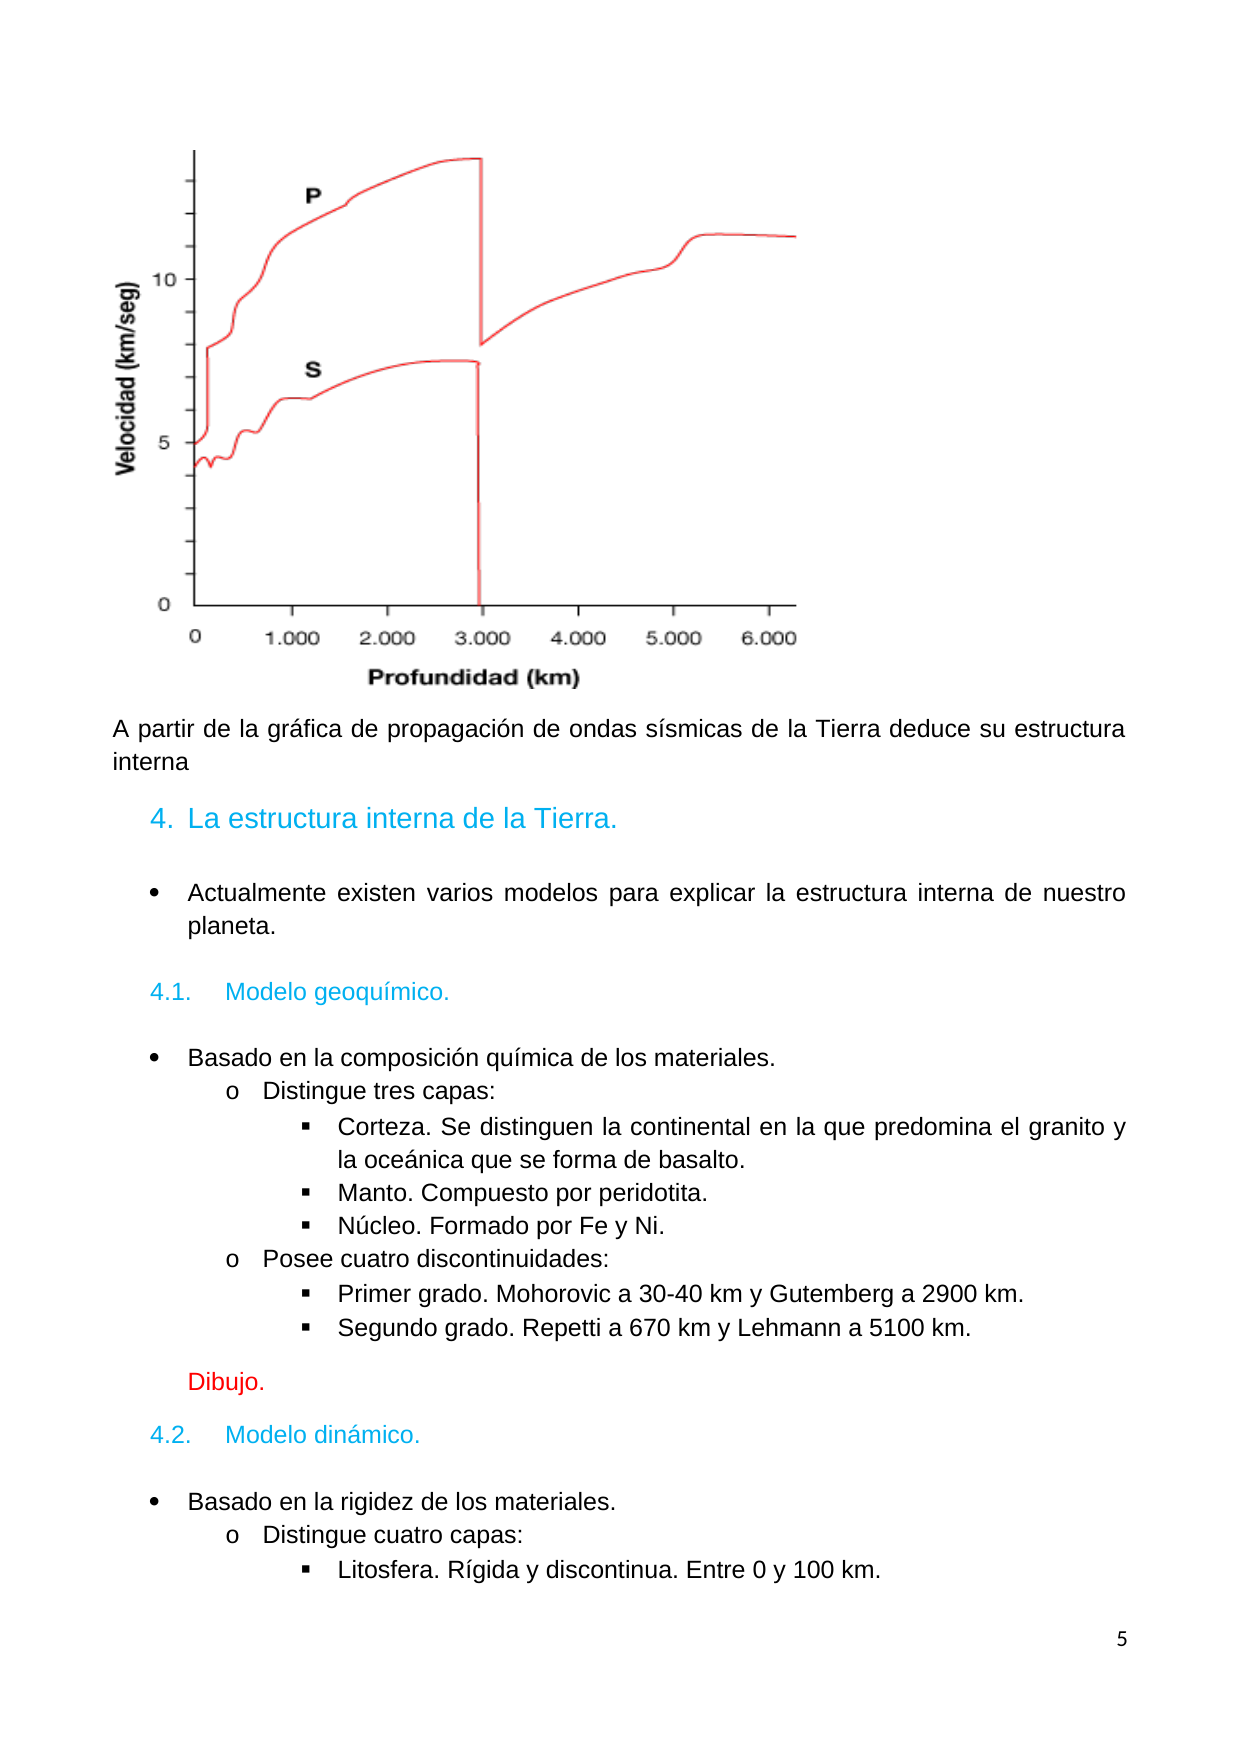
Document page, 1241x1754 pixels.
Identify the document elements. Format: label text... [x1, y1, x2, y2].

text Dibujo. [187, 1367, 1128, 1395]
list Posee cuatro discontinuidades: [225, 1244, 1128, 1275]
list Modelo geoquímico. [150, 977, 1128, 1006]
list Primer grado. Mohorovic a 30-40 km y Gutemberg a 2900 km. [300, 1279, 1128, 1308]
list Corteza. Se distinguen la continental en la que predomina el granito y la oceánica que se forma de basalto. [300, 1112, 1128, 1173]
list Manto. Compuesto por peridotita. [300, 1178, 1128, 1207]
list Litosfera. Rígida y discontinua. Entre 0 y 100 km. [300, 1555, 1128, 1584]
list Núcleo. Formado por Fe y Ni. [300, 1211, 1128, 1240]
text A partir de la gráfica de propagación de ondas sísmicas de la Tierra deduce su estructura interna [112, 714, 1128, 776]
list Modelo dinámico. [150, 1420, 1128, 1449]
list Actualmente existen varios modelos para explicar la estructura interna de nuestro planeta. [150, 878, 1128, 939]
picture [112, 150, 797, 689]
list Basado en la composición química de los materiales. [150, 1043, 1128, 1072]
list La estructura interna de la Tierra. [150, 801, 1128, 834]
list Segundo grado. Repetti a 670 km y Lehmann a 5100 km. [300, 1313, 1128, 1341]
list Distingue cuatro capas: [225, 1519, 1128, 1551]
list Distingue tres capas: [225, 1076, 1128, 1107]
list Basado en la rigidez de los materiales. [150, 1486, 1128, 1515]
